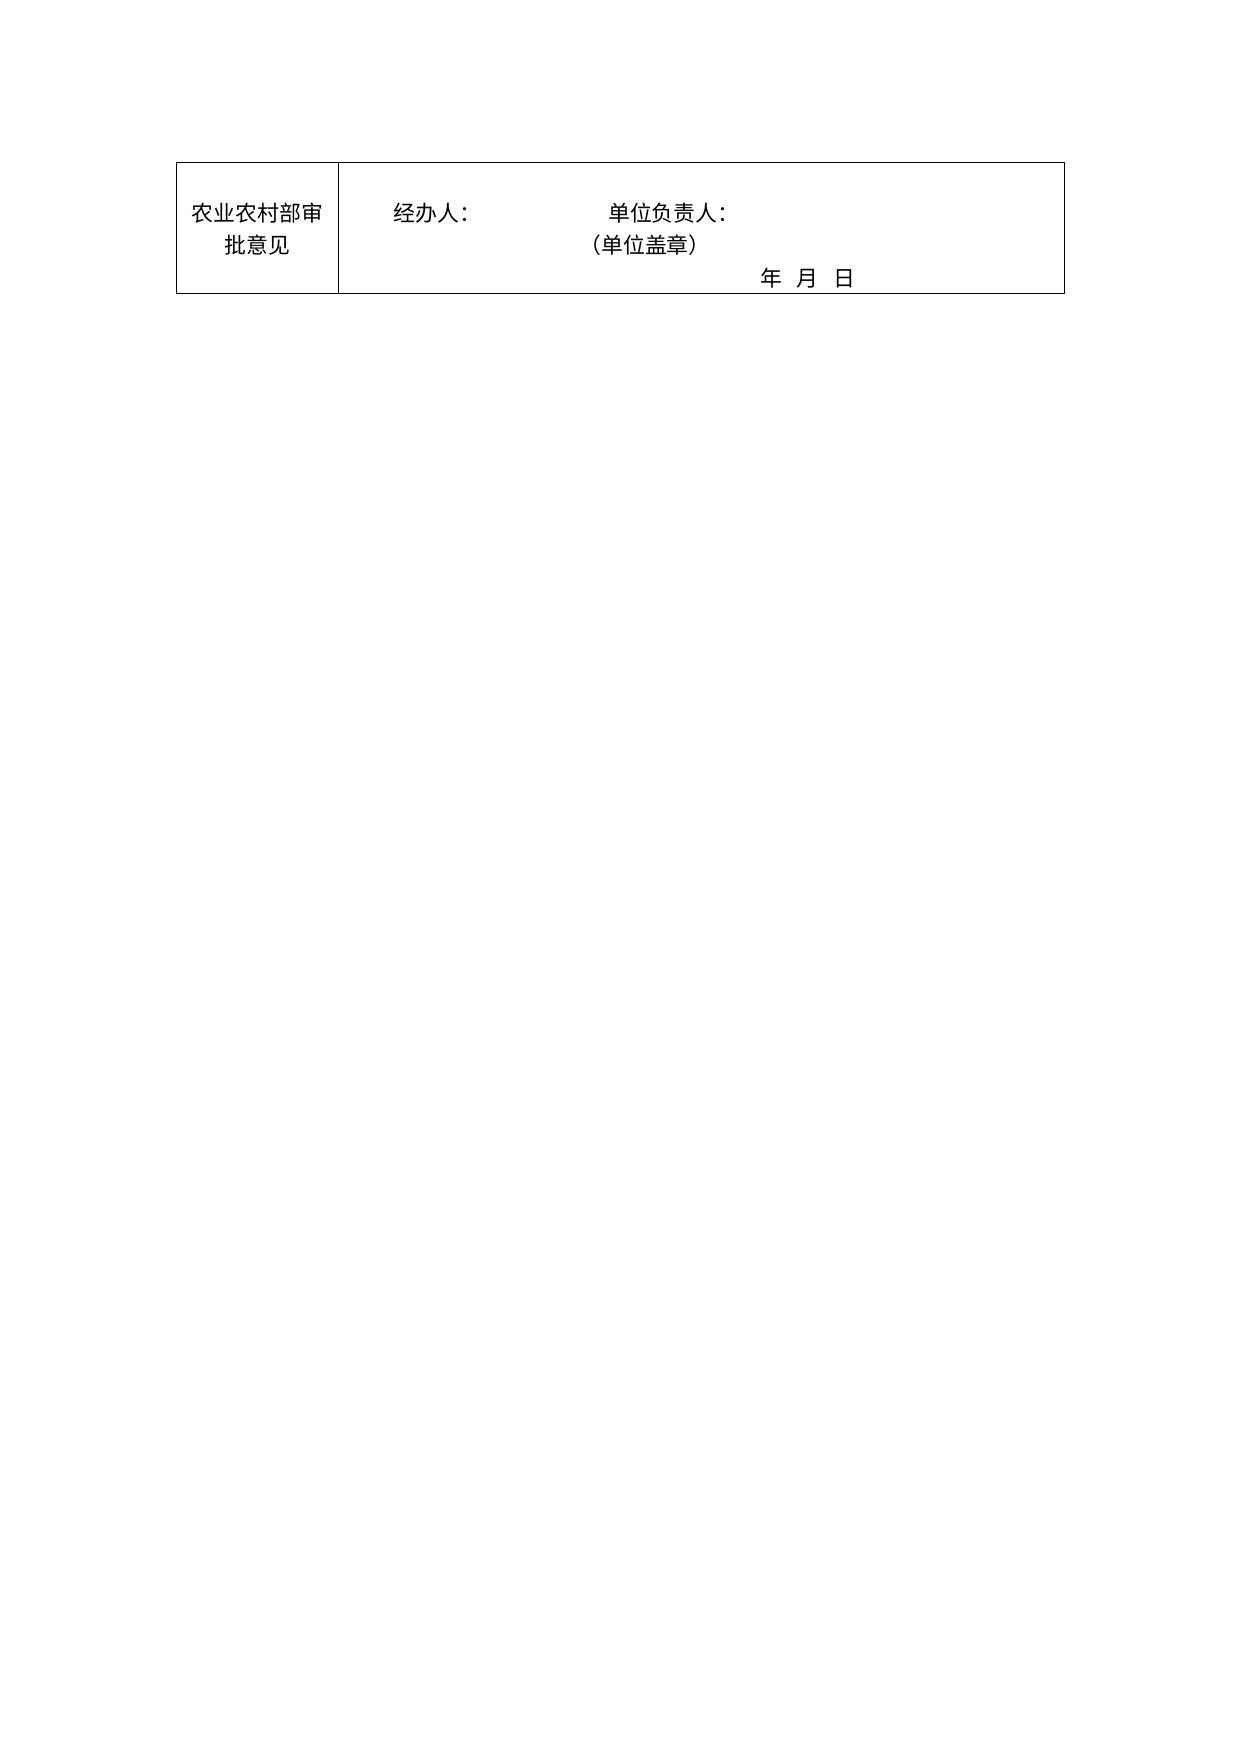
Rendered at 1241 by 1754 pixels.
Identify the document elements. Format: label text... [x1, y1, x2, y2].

table_cell 农业农村部审批意见 [177, 163, 338, 293]
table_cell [339, 163, 1064, 293]
